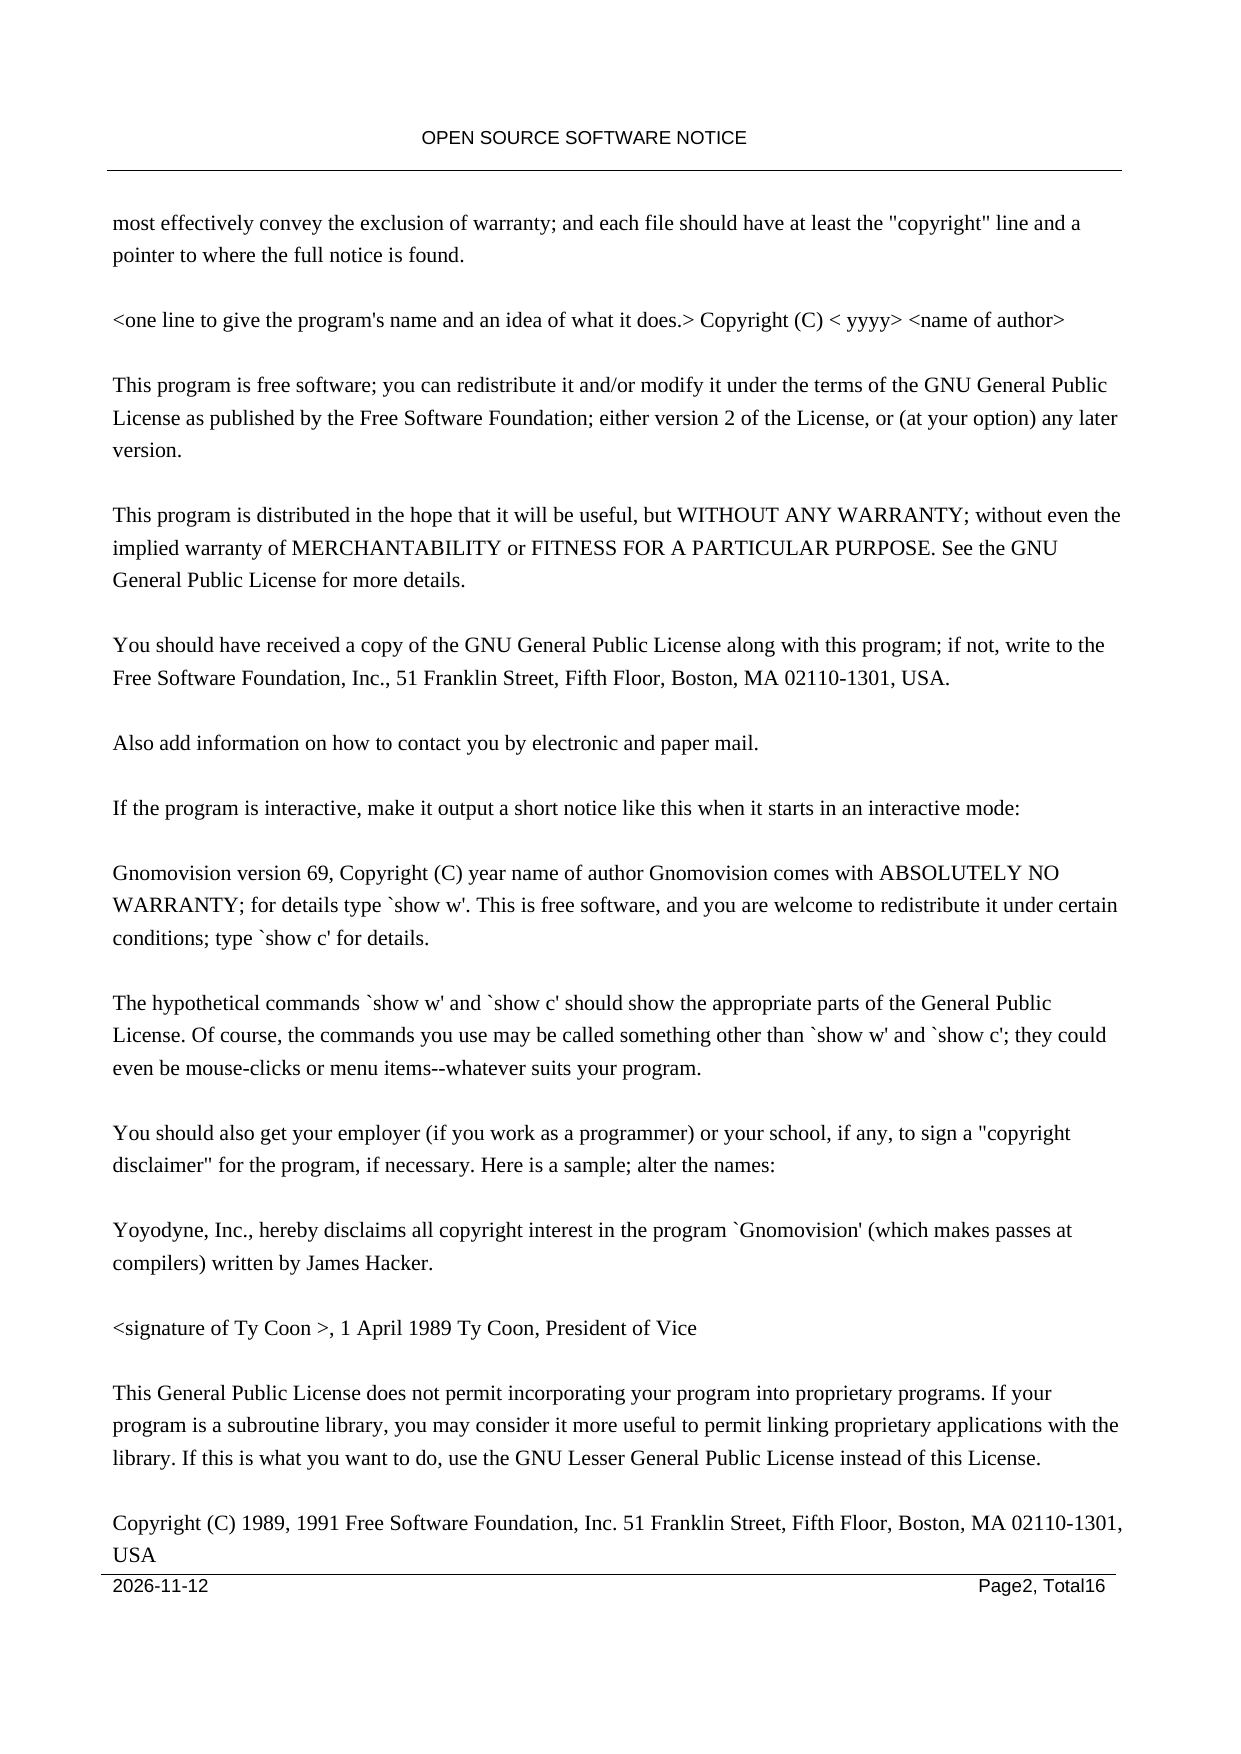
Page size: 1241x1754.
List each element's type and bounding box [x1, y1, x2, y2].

text [112, 206, 1128, 1571]
